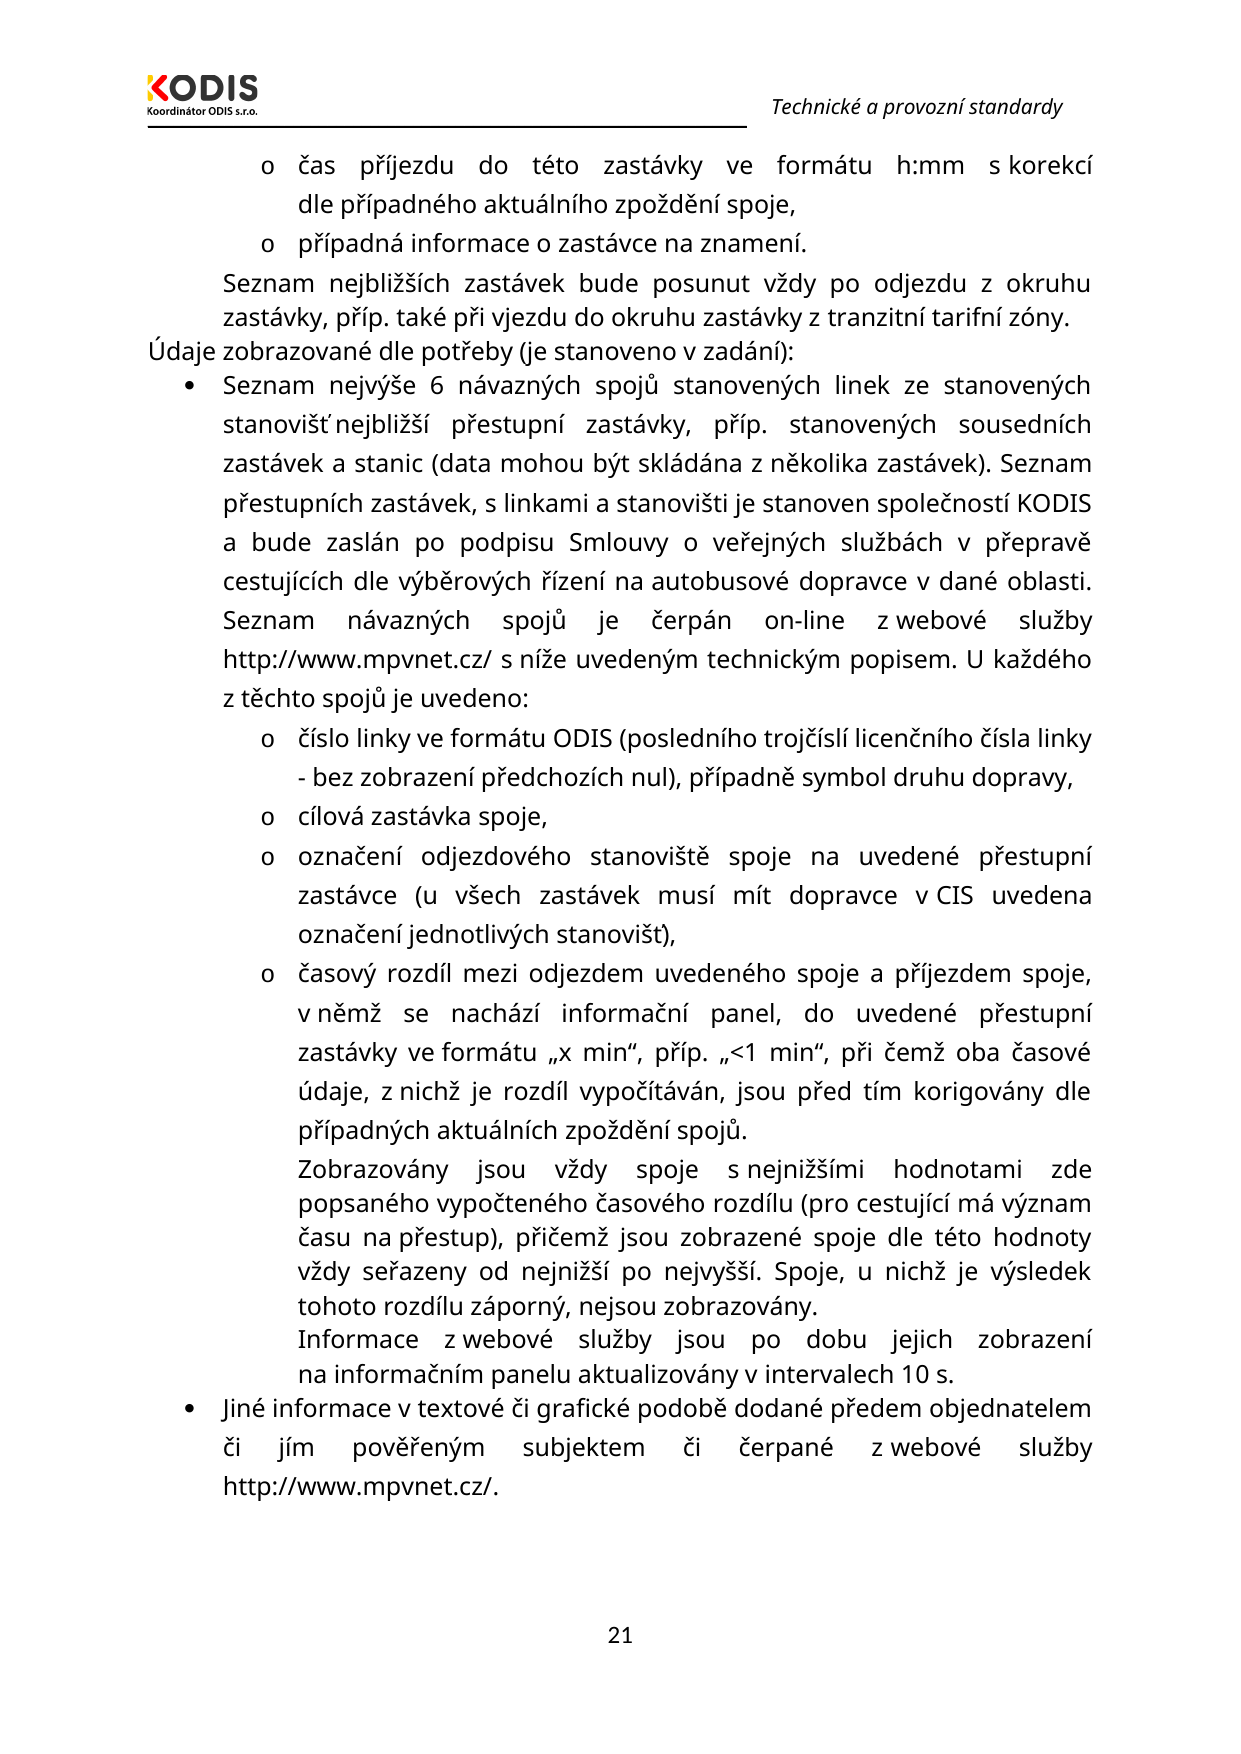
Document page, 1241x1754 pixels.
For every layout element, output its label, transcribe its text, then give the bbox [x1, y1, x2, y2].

list označení odjezdového stanoviště spoje na uvedené přestupní zastávce (u všech zastávek musí mít dopravce v CIS uvedena označení jednotlivých stanovišť), [260, 838, 1093, 951]
list časový rozdíl mezi odjezdem uvedeného spoje a příjezdem spoje, v němž se nachází informační panel, do uvedené přestupní zastávky ve formátu „x min“, příp. „<1 min“, při čemž oba časové údaje, z nichž je rozdíl vypočítáván, jsou před tím korigovány dle případných aktuálních zpoždění spojů. [260, 956, 1093, 1147]
list čas příjezdu do této zastávky ve formátu h:mm s korekcí dle případného aktuálního zpoždění spoje, [260, 148, 1093, 221]
list Jiné informace v textové či grafické podobě dodané předem objednatelem či jím pověřeným subjektem či čerpané z webové služby http://www.mpvnet.cz/. [185, 1390, 1093, 1503]
list Seznam nejvýše 6 návazných spojů stanovených linek ze stanovených stanovišť nejbližší přestupní zastávky, příp. stanovených sousedních zastávek a stanic (data mohou být skládána z několika zastávek). Seznam přestupních zastávek, s linkami a stanovišti je stanoven společností KODIS a bude zaslán po podpisu Smlouvy o veřejných službách v přepravě cestujících dle výběrových řízení na autobusové dopravce v dané oblasti. Seznam návazných spojů je čerpán on-line z webové služby http://www.mpvnet.cz/ s níže uvedeným technickým popisem. U každého z těchto spojů je uvedeno: [185, 368, 1093, 715]
text Údaje zobrazované dle potřeby (je stanoveno v zadání): [148, 334, 1093, 368]
picture [147, 75, 258, 115]
list Zobrazovány jsou vždy spoje s nejnižšími hodnotami zde popsaného vypočteného časového rozdílu (pro cestující má význam času na přestup), přičemž jsou zobrazené spoje dle této hodnoty vždy seřazeny od nejnižší po nejvyšší. Spoje, u nichž je výsledek tohoto rozdílu záporný, nejsou zobrazovány. [298, 1152, 1093, 1322]
list Informace z webové služby jsou po dobu jejich zobrazení na informačním panelu aktualizovány v intervalech 10 s. [298, 1322, 1093, 1390]
list Seznam nejbližších zastávek bude posunut vždy po odjezdu z okruhu zastávky, příp. také při vjezdu do okruhu zastávky z tranzitní tarifní zóny. [223, 266, 1093, 334]
list případná informace o zastávce na znamení. [260, 226, 1093, 260]
list číslo linky ve formátu ODIS (posledního trojčíslí licenčního čísla linky - bez zobrazení předchozích nul), případně symbol druhu dopravy, [260, 720, 1093, 794]
list cílová zastávka spoje, [260, 799, 1093, 833]
